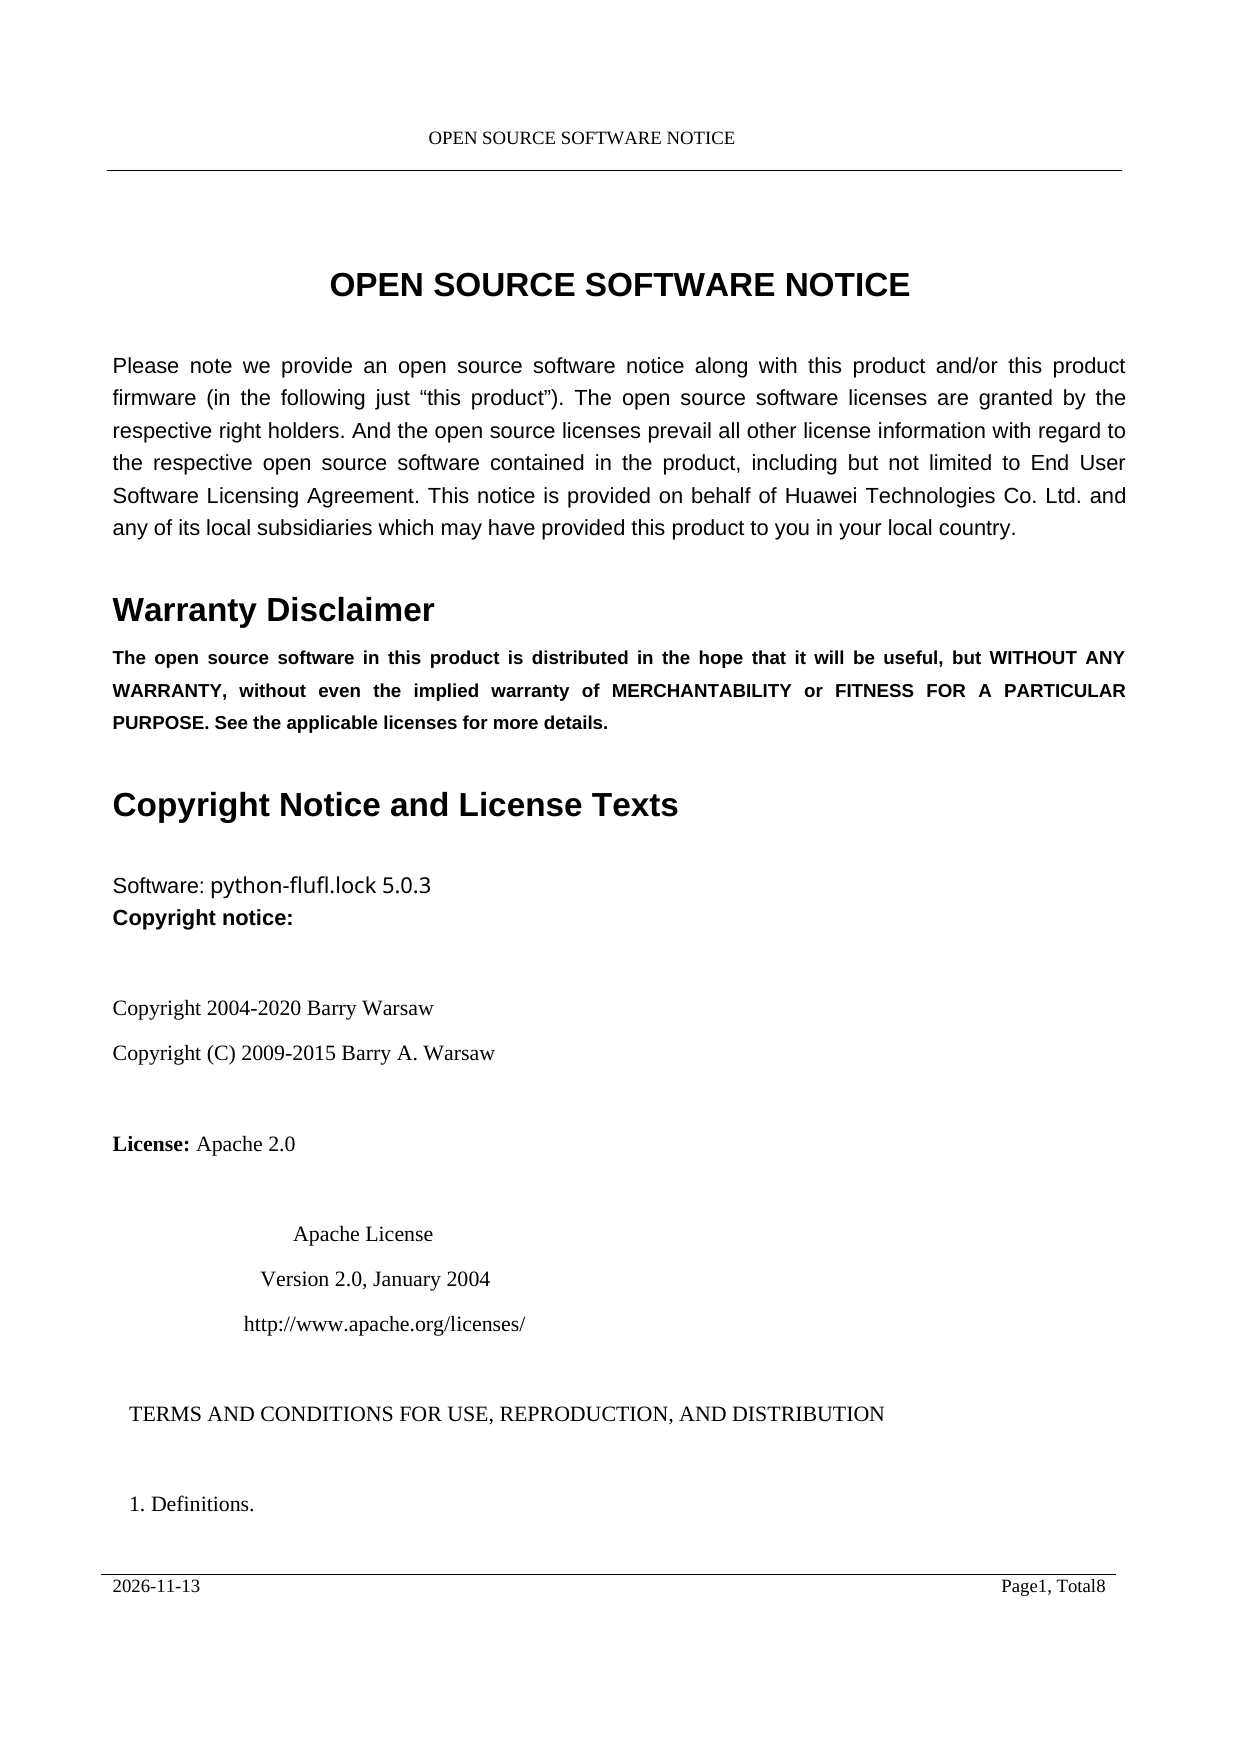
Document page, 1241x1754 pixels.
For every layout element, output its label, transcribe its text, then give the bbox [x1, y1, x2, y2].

text Version 2.0, January 2004 [112, 1262, 1128, 1295]
text Copyright (C) 2009-2015 Barry A. Warsaw [112, 1037, 1128, 1069]
text Apache License [112, 1217, 1128, 1250]
text Copyright 2004-2020 Barry Warsaw [112, 992, 1128, 1024]
text License: Apache 2.0 [112, 1127, 1128, 1159]
text The open source software in this product is distributed in the hope that it will be useful, but WITHOUT ANY WARRANTY, without even the implied warranty of MERCHANTABILITY or FITNESS FOR A PARTICULAR PURPOSE. See the applicable licenses for more details. [112, 641, 1128, 739]
text Copyright notice: [112, 901, 1128, 934]
text Copyright Notice and License Texts [112, 771, 1128, 836]
text Software: python-flufl.lock 5.0.3 [112, 869, 1128, 901]
text Please note we provide an open source software notice along with this product and/or this product firmware (in the following just “this product”). The open source software licenses are granted by the respective right holders. And the open source licenses prevail all other license information with regard to the respective open source software contained in the product, including but not limited to End User Software Licensing Agreement. This notice is provided on behalf of Huawei Technologies Co. Ltd. and any of its local subsidiaries which may have provided this product to you in your local country. [112, 349, 1128, 544]
text TERMS AND CONDITIONS FOR USE, REPRODUCTION, AND DISTRIBUTION [112, 1398, 1128, 1430]
text Warranty Disclaimer [112, 576, 1128, 641]
text OPEN SOURCE SOFTWARE NOTICE [112, 251, 1128, 316]
text 1. Definitions. [112, 1488, 1128, 1520]
text http://www.apache.org/licenses/ [112, 1307, 1128, 1340]
